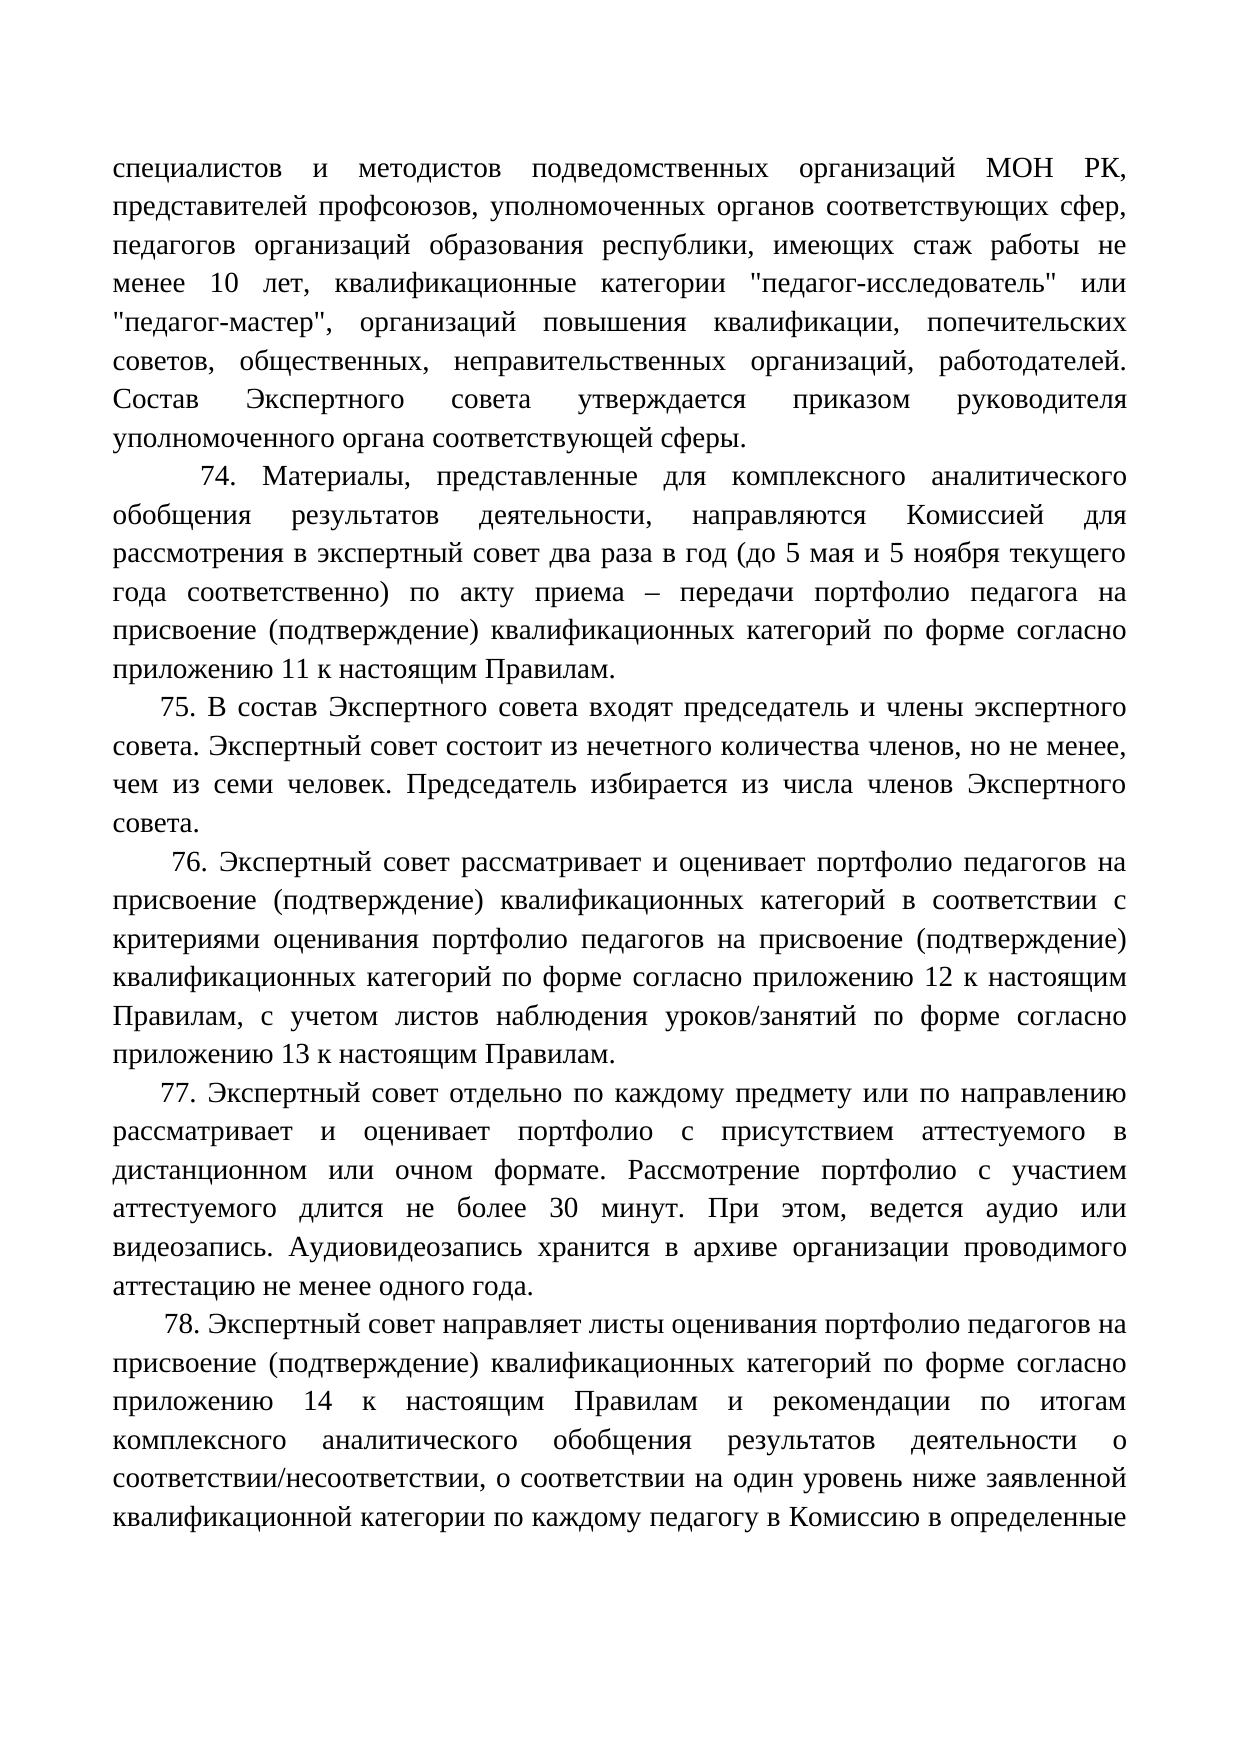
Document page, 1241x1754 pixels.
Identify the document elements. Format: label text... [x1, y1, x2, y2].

text 75. В состав Экспертного совета входят председатель и члены экспертного совета. Экспертный совет состоит из нечетного количества членов, но не менее, чем из семи человек. Председатель избирается из числа членов Экспертного совета. [112, 689, 1128, 839]
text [112, 150, 1128, 453]
text 76. Экспертный совет рассматривает и оценивает портфолио педагогов на присвоение (подтверждение) квалификационных категорий в соответствии с критериями оценивания портфолио педагогов на присвоение (подтверждение) квалификационных категорий по форме согласно приложению 12 к настоящим Правилам, с учетом листов наблюдения уроков/занятий по форме согласно приложению 13 к настоящим Правилам. [112, 844, 1128, 1070]
text 77. Экспертный совет отдельно по каждому предмету или по направлению рассматривает и оценивает портфолио с присутствием аттестуемого в дистанционном или очном формате. Рассмотрение портфолио с участием аттестуемого длится не более 30 минут. При этом, ведется аудио или видеозапись. Аудиовидеозапись хранится в архиве организации проводимого аттестацию не менее одного года. [112, 1075, 1128, 1301]
text 74. Материалы, представленные для комплексного аналитического обобщения результатов деятельности, направляются Комиссией для рассмотрения в экспертный совет два раза в год (до 5 мая и 5 ноября текущего года соответственно) по акту приема – передачи портфолио педагога на присвоение (подтверждение) квалификационных категорий по форме согласно приложению 11 к настоящим Правилам. [112, 458, 1128, 684]
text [112, 1306, 1128, 1532]
